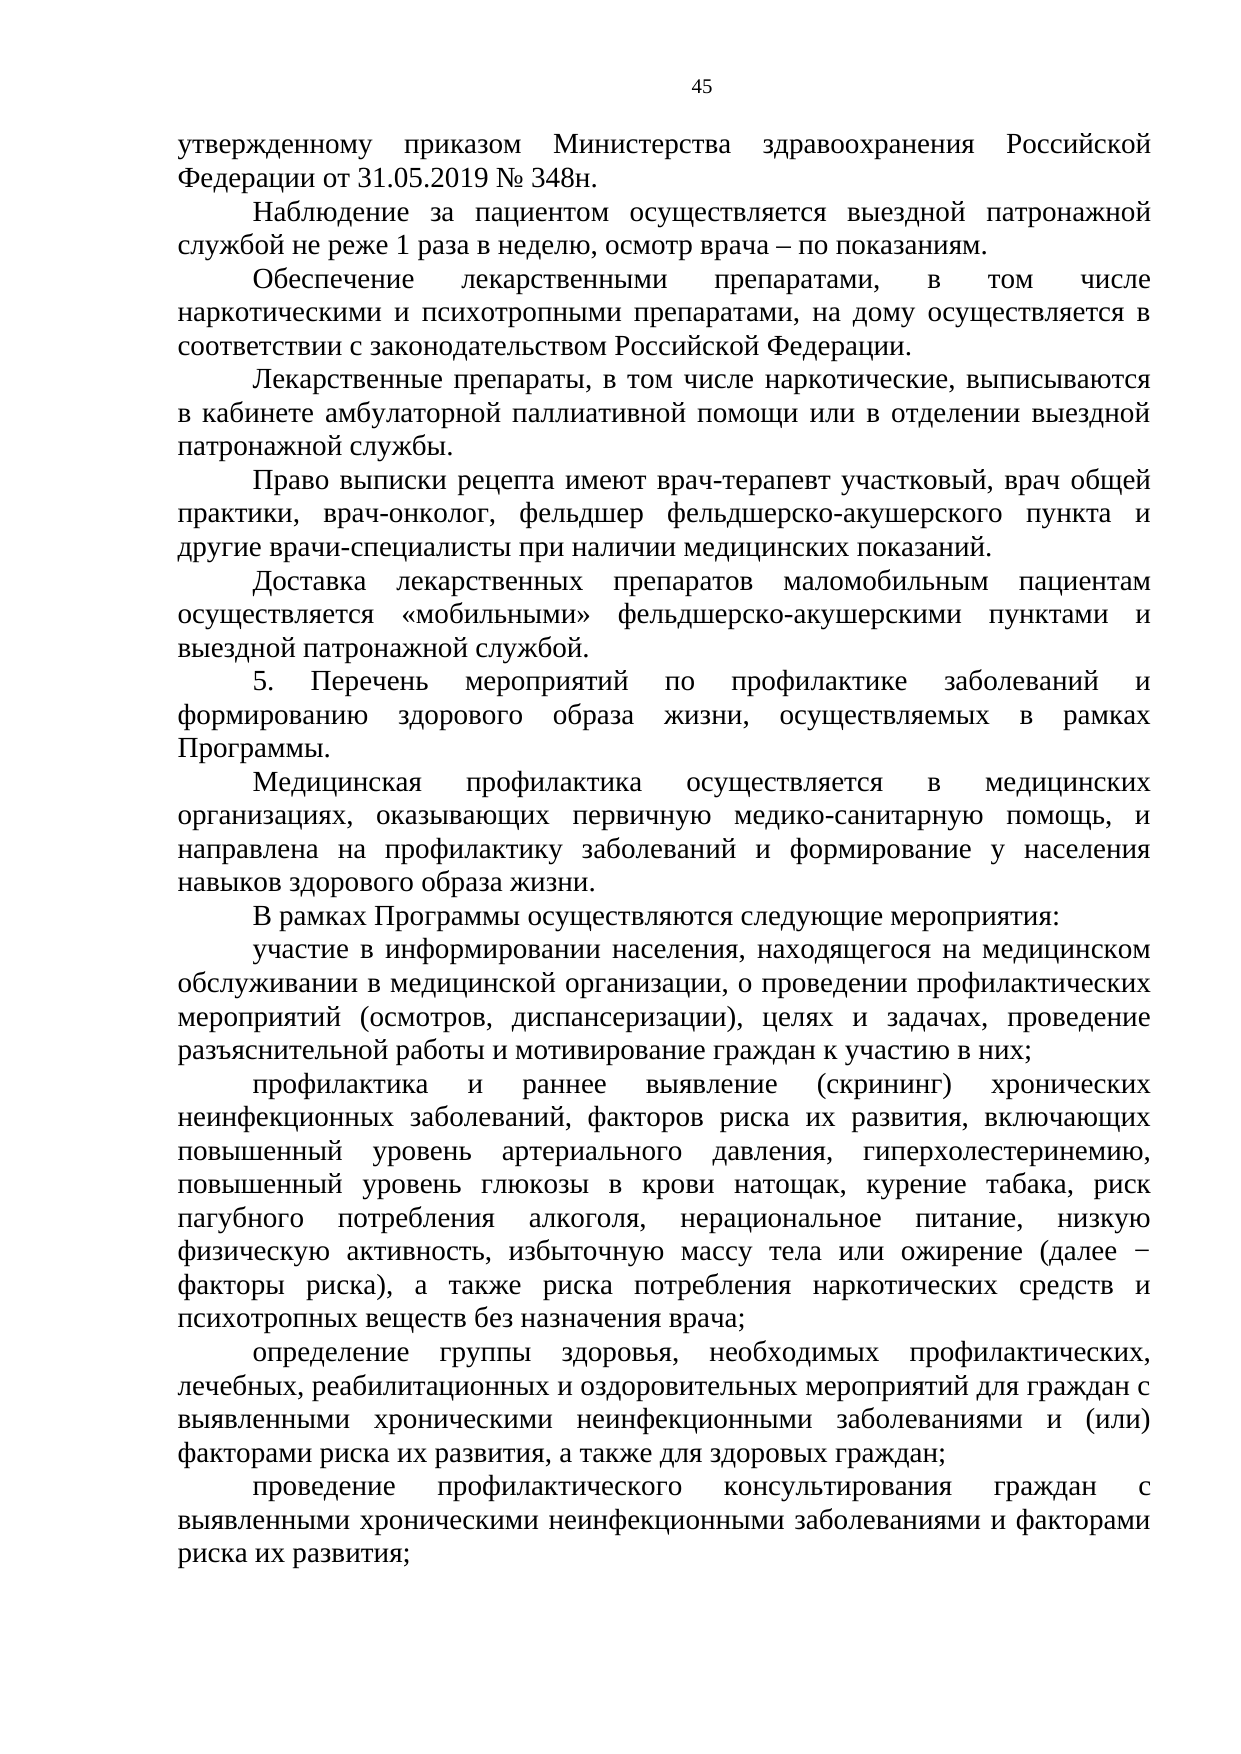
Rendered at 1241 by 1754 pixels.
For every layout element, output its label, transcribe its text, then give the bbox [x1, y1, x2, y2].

text профилактика и раннее выявление (скрининг) хронических неинфекционных заболеваний, факторов риска их развития, включающих повышенный уровень артериального давления, гиперхолестеринемию, повышенный уровень глюкозы в крови натощак, курение табака, риск пагубного потребления алкоголя, нерациональное питание, низкую физическую активность, избыточную массу тела или ожирение (далее − факторы риска), а также риска потребления наркотических средств и психотропных веществ без назначения врача; [177, 1066, 1152, 1334]
text Обеспечение лекарственными препаратами, в том числе наркотическими и психотропными препаратами, на дому осуществляется в соответствии с законодательством Российской Федерации. [177, 261, 1152, 361]
text В рамках Программы осуществляются следующие мероприятия: [177, 898, 1152, 932]
text определение группы здоровья, необходимых профилактических, лечебных, реабилитационных и оздоровительных мероприятий для граждан с выявленными хроническими неинфекционными заболеваниями и (или) факторами риска их развития, а также для здоровых граждан; [177, 1334, 1152, 1468]
text 5. Перечень мероприятий по профилактике заболеваний и формированию здорового образа жизни, осуществляемых в рамках Программы. [177, 663, 1152, 764]
text проведение профилактического консультирования граждан с выявленными хроническими неинфекционными заболеваниями и факторами риска их развития; [177, 1468, 1152, 1569]
text Медицинская профилактика осуществляется в медицинских организациях, оказывающих первичную медико-санитарную помощь, и направлена на профилактику заболеваний и формирование у населения навыков здорового образа жизни. [177, 764, 1152, 898]
text Право выписки рецепта имеют врач-терапевт участковый, врач общей практики, врач-онколог, фельдшер фельдшерско-акушерского пункта и другие врачи-специалисты при наличии медицинских показаний. [177, 462, 1152, 563]
text участие в информировании населения, находящегося на медицинском обслуживании в медицинской организации, о проведении профилактических мероприятий (осмотров, диспансеризации), целях и задачах, проведение разъяснительной работы и мотивирование граждан к участию в них; [177, 932, 1152, 1066]
text Наблюдение за пациентом осуществляется выездной патронажной службой не реже 1 раза в неделю, осмотр врача – по показаниям. [177, 194, 1152, 261]
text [177, 127, 1152, 194]
text Доставка лекарственных препаратов маломобильным пациентам осуществляется «мобильными» фельдшерско-акушерскими пунктами и выездной патронажной службой. [177, 563, 1152, 663]
text Лекарственные препараты, в том числе наркотические, выписываются в кабинете амбулаторной паллиативной помощи или в отделении выездной патронажной службы. [177, 361, 1152, 462]
